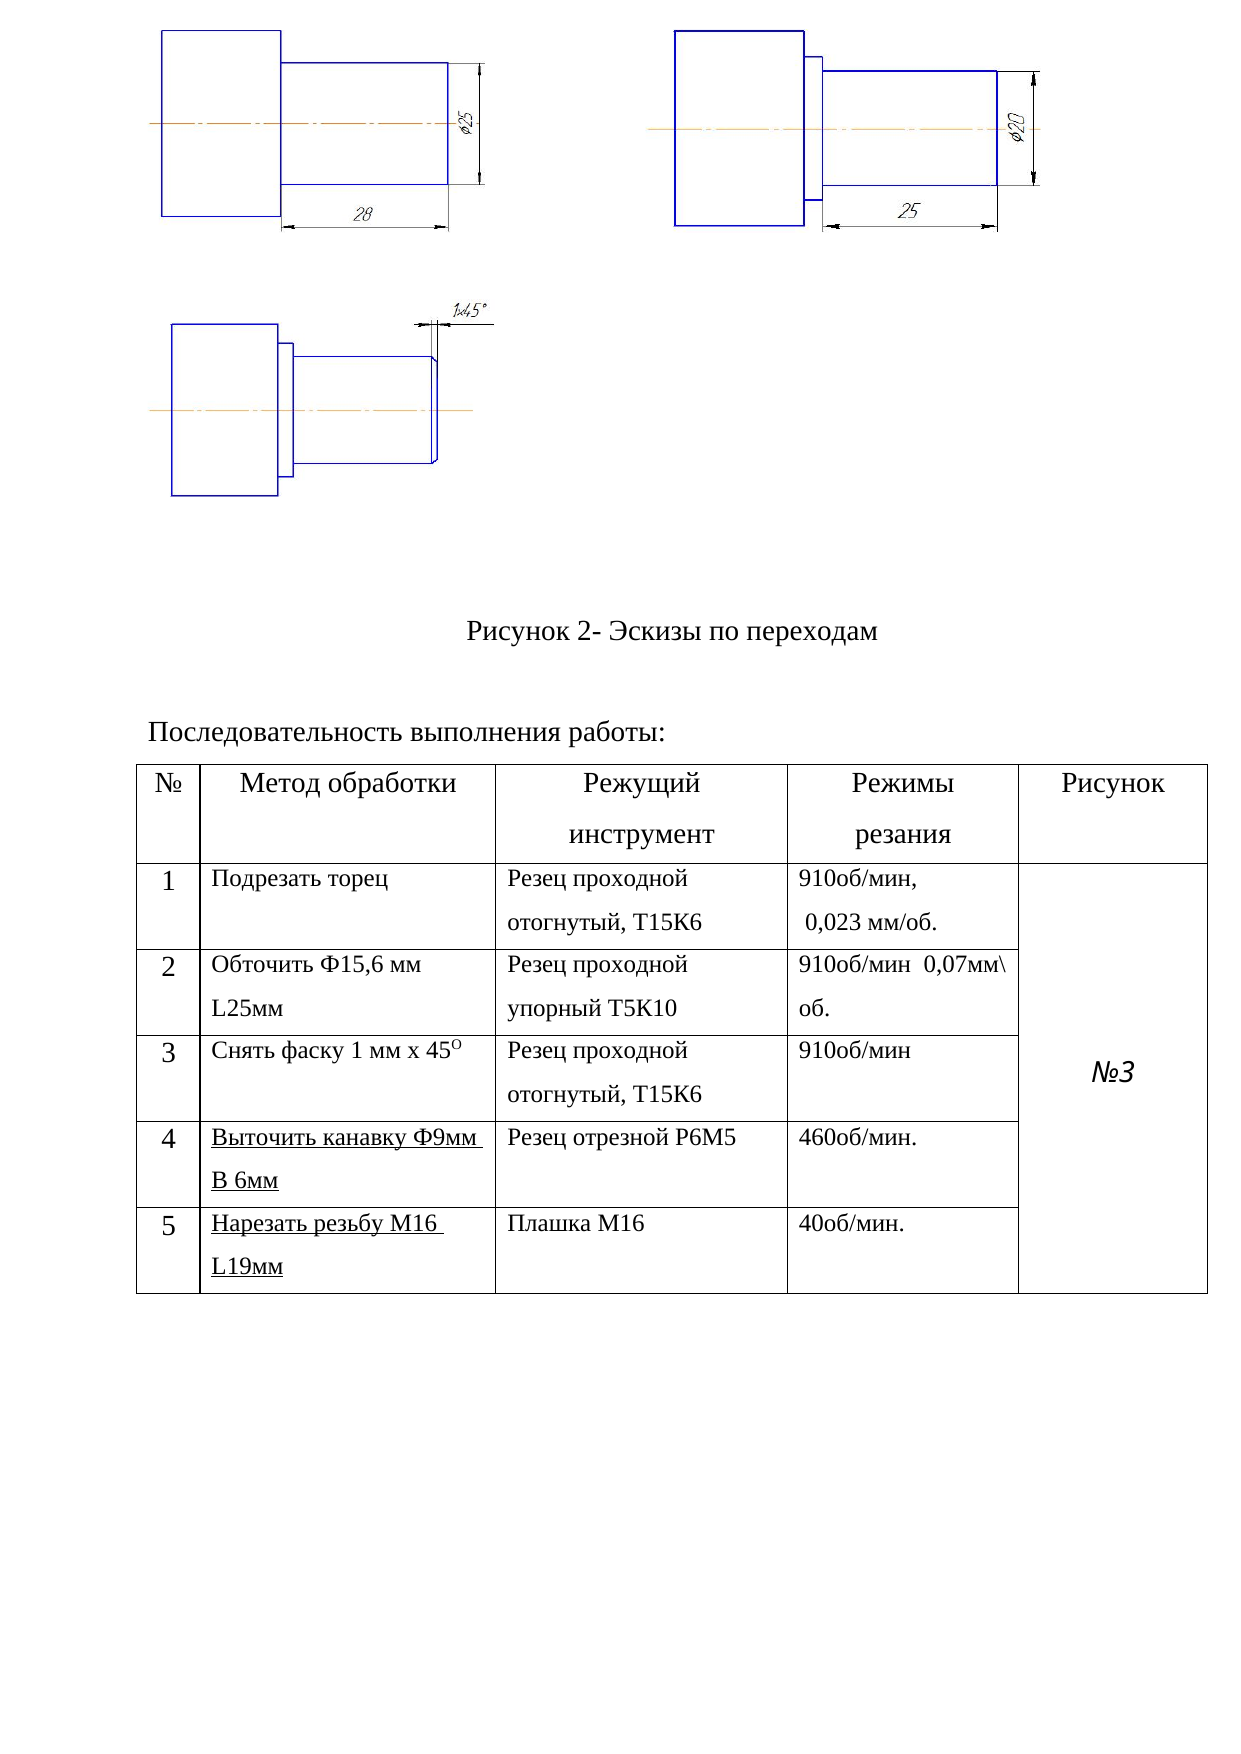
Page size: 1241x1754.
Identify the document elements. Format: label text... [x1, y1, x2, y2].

table_header Метод обработки [201, 765, 495, 862]
picture [147, 299, 495, 497]
table_header № [137, 765, 199, 862]
table_cell Обточить Ф15,6 мм L25мм [201, 950, 495, 1034]
table_cell 3 [137, 1036, 199, 1121]
picture [645, 29, 1041, 233]
table_cell 2 [137, 950, 199, 1034]
table_cell 5 [137, 1208, 199, 1293]
table_cell 910об/мин, 0,023 мм/об. [788, 864, 1018, 948]
table_cell Снять фаску 1 мм х 45О [201, 1036, 495, 1121]
table_cell Резец проходной упорный Т5К10 [496, 950, 787, 1034]
table_header Рисунок [1019, 765, 1207, 862]
table_cell 4 [137, 1122, 199, 1207]
table_cell Резец проходной отогнутый, Т15К6 [496, 864, 787, 948]
table_header Режущий инструмент [496, 765, 787, 862]
table_cell Выточить канавку Ф9мм В 6мм [201, 1122, 495, 1207]
table_cell №3 [1019, 864, 1207, 1293]
table_header Режимы резания [788, 765, 1018, 862]
table_cell Резец отрезной Р6М5 [496, 1122, 787, 1207]
text Последовательность выполнения работы: [148, 714, 1196, 748]
table_cell 40об/мин. [788, 1208, 1018, 1293]
text Рисунок 2- Эскизы по переходам [148, 613, 1196, 647]
table_cell 460об/мин. [788, 1122, 1018, 1207]
table_cell 910об/мин 0,07мм\об. [788, 950, 1018, 1034]
table_cell 1 [137, 864, 199, 948]
table_cell 910об/мин [788, 1036, 1018, 1121]
table_cell Плашка М16 [496, 1208, 787, 1293]
table_cell Подрезать торец [201, 864, 495, 948]
table_cell Нарезать резьбу М16 L19мм [201, 1208, 495, 1293]
picture [147, 30, 486, 233]
table_cell Резец проходной отогнутый, Т15К6 [496, 1036, 787, 1121]
